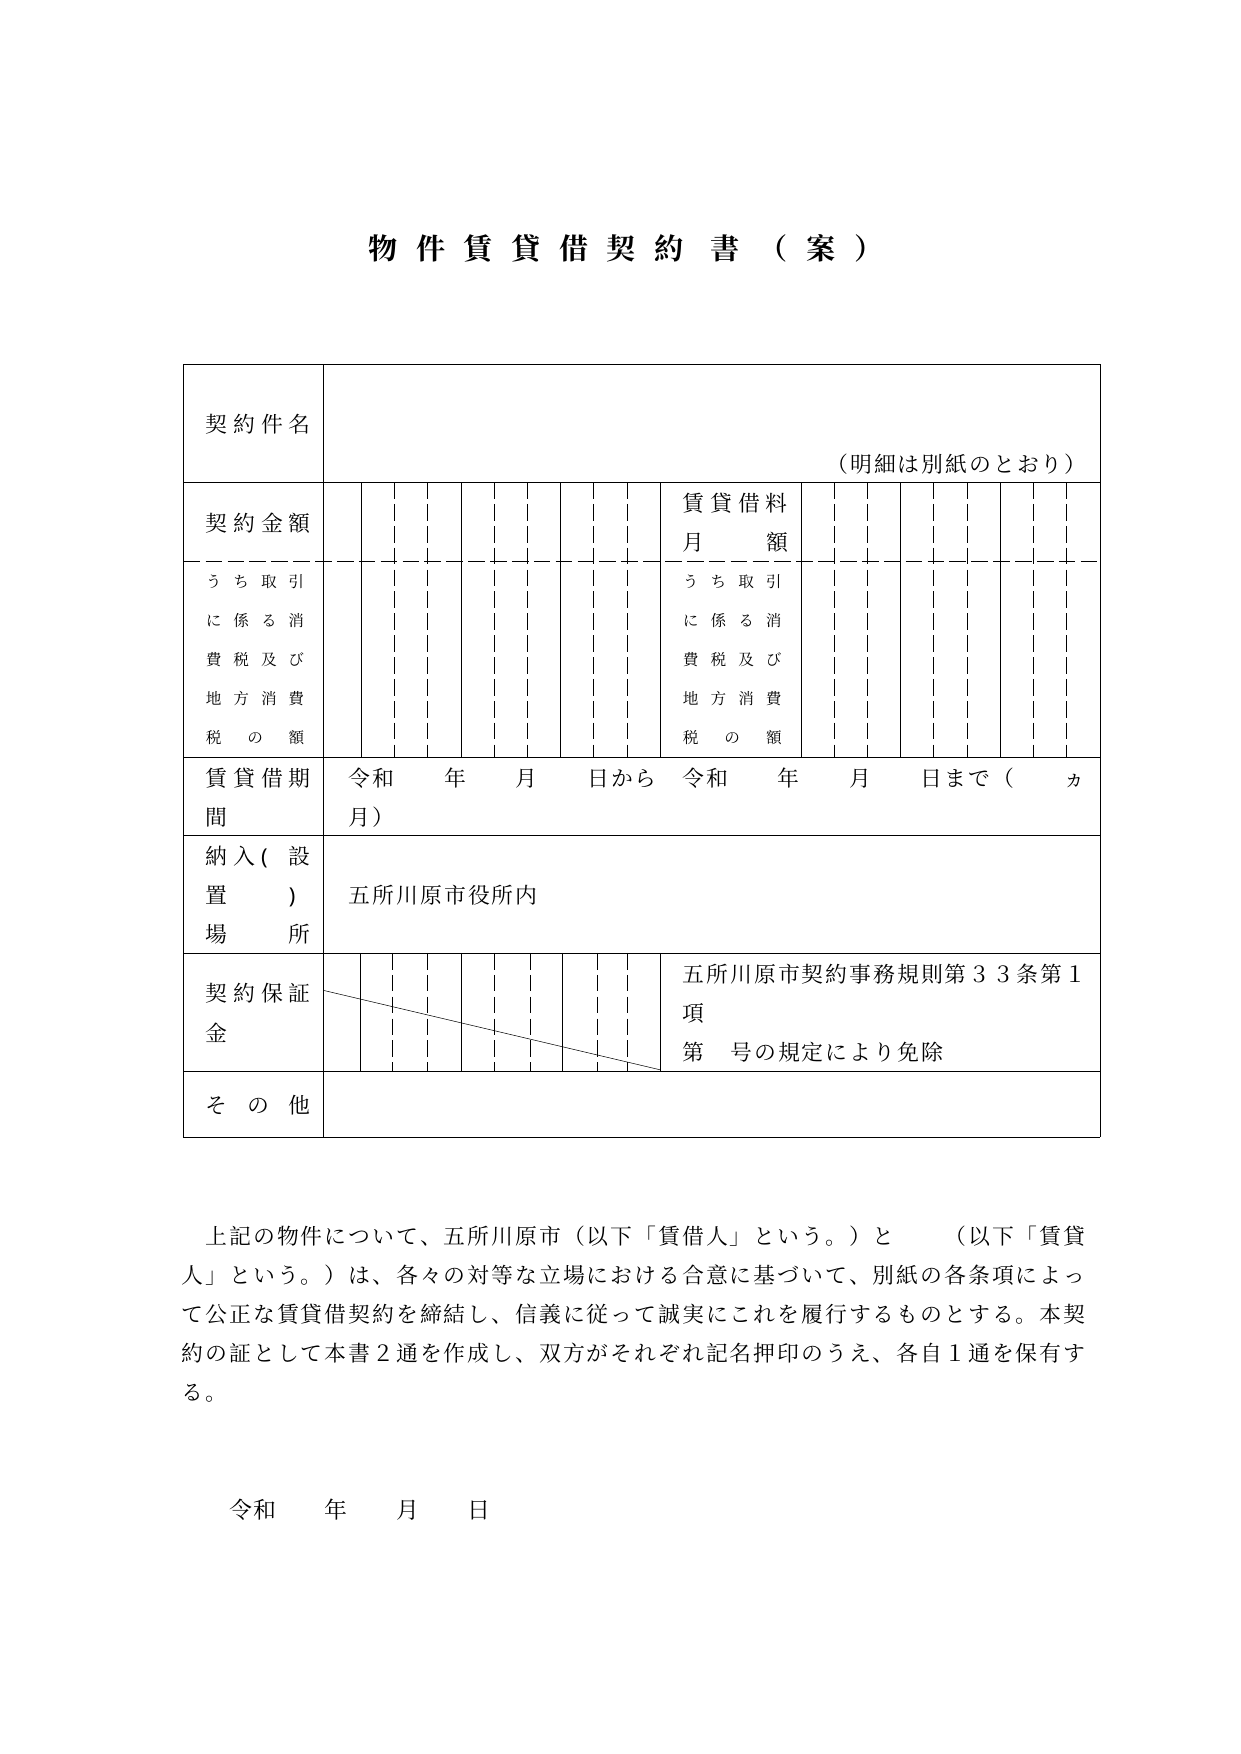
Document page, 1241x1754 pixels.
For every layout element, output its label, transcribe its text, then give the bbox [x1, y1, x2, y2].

table_cell [392, 1008, 427, 1071]
text 上記の物件について、五所川原市（以下「賃借人」という。）と （以下「賃貸人」という。）は、各々の対等な立場における合意に基づいて、別紙の各条項によって公正な賃貸借契約を締結し、信義に従って誠実にこれを履行するものとする。本契約の証として本書２通を作成し、双方がそれぞれ記名押印のうえ、各自１通を保有する。 [182, 1216, 1088, 1411]
table_cell [527, 561, 560, 757]
table_cell [361, 1000, 392, 1071]
table_cell 令和 年 月 日から 令和 年 月 日まで（ ヵ月） [324, 758, 1100, 835]
table_cell [967, 483, 1000, 561]
table_cell [1066, 561, 1100, 757]
table_cell [901, 561, 933, 757]
table_cell [597, 1056, 627, 1071]
table_cell [561, 561, 594, 757]
table_cell [324, 561, 361, 757]
table_cell [428, 483, 461, 561]
table_cell [392, 954, 427, 1014]
table_cell [462, 954, 494, 1030]
table_cell [561, 483, 594, 561]
table_cell [597, 954, 627, 1061]
table_cell [967, 561, 1000, 757]
table_cell [1066, 483, 1100, 561]
table_cell [594, 483, 627, 561]
table_cell [361, 954, 392, 1006]
table_header 契約件名 [184, 365, 323, 482]
table_cell [324, 1072, 1100, 1137]
table_cell [1033, 561, 1066, 757]
table_cell [627, 561, 660, 757]
table_cell [1001, 561, 1033, 757]
table_cell [530, 954, 562, 1046]
table_cell [627, 483, 660, 561]
table_cell [834, 561, 867, 757]
table_cell [462, 561, 494, 757]
table_cell 五所川原市役所内 [324, 836, 1100, 953]
table_cell 賃貸借料 月額 [661, 483, 801, 561]
table_cell うち取引に係る消費税及び地方消費税の額 [184, 561, 323, 757]
table_cell 五所川原市契約事務規則第３３条第１項 第 号の規定により免除 [661, 954, 1100, 1071]
table_cell [901, 483, 933, 561]
table_cell [362, 483, 394, 561]
table_cell [802, 483, 834, 561]
table_cell [394, 483, 427, 561]
table_cell [494, 561, 527, 757]
text 令和 年 月 日 [182, 1489, 1088, 1528]
table_cell [462, 1024, 494, 1071]
table_cell [530, 1040, 562, 1071]
table_cell [834, 483, 867, 561]
table_cell [802, 561, 834, 757]
table_cell [362, 561, 394, 757]
table_cell [1033, 483, 1066, 561]
table_cell [1001, 483, 1033, 561]
table_cell [867, 483, 900, 561]
table_cell [428, 1016, 461, 1071]
table_cell [628, 1063, 659, 1071]
table_cell [494, 1032, 530, 1071]
text 物件賃貸借契約書（案） [182, 208, 1088, 286]
table_cell [428, 954, 461, 1022]
table_cell [627, 954, 660, 1069]
table_cell [494, 954, 530, 1038]
table_header （明細は別紙のとおり） [324, 365, 1100, 482]
table_cell [324, 992, 360, 1071]
table_cell [934, 561, 967, 757]
table_cell [527, 483, 560, 561]
table_cell [428, 561, 461, 757]
table_cell 契約保証金 [184, 954, 323, 1071]
table_cell [324, 954, 360, 998]
table_cell [324, 483, 361, 561]
table_cell [563, 954, 597, 1054]
table_cell [594, 561, 627, 757]
table_cell [494, 483, 527, 561]
table_cell 納入(設置) 場所 [184, 836, 323, 953]
table_cell 賃貸借期間 [184, 758, 323, 835]
table_cell [462, 483, 494, 561]
table_cell [934, 483, 967, 561]
table_cell [563, 1048, 597, 1071]
table_cell うち取引に係る消費税及び地方消費税の額 [661, 561, 801, 757]
table_cell [867, 561, 900, 757]
table_cell 契約金額 [184, 483, 323, 561]
table_cell [394, 561, 427, 757]
table_cell その他 [184, 1072, 323, 1137]
